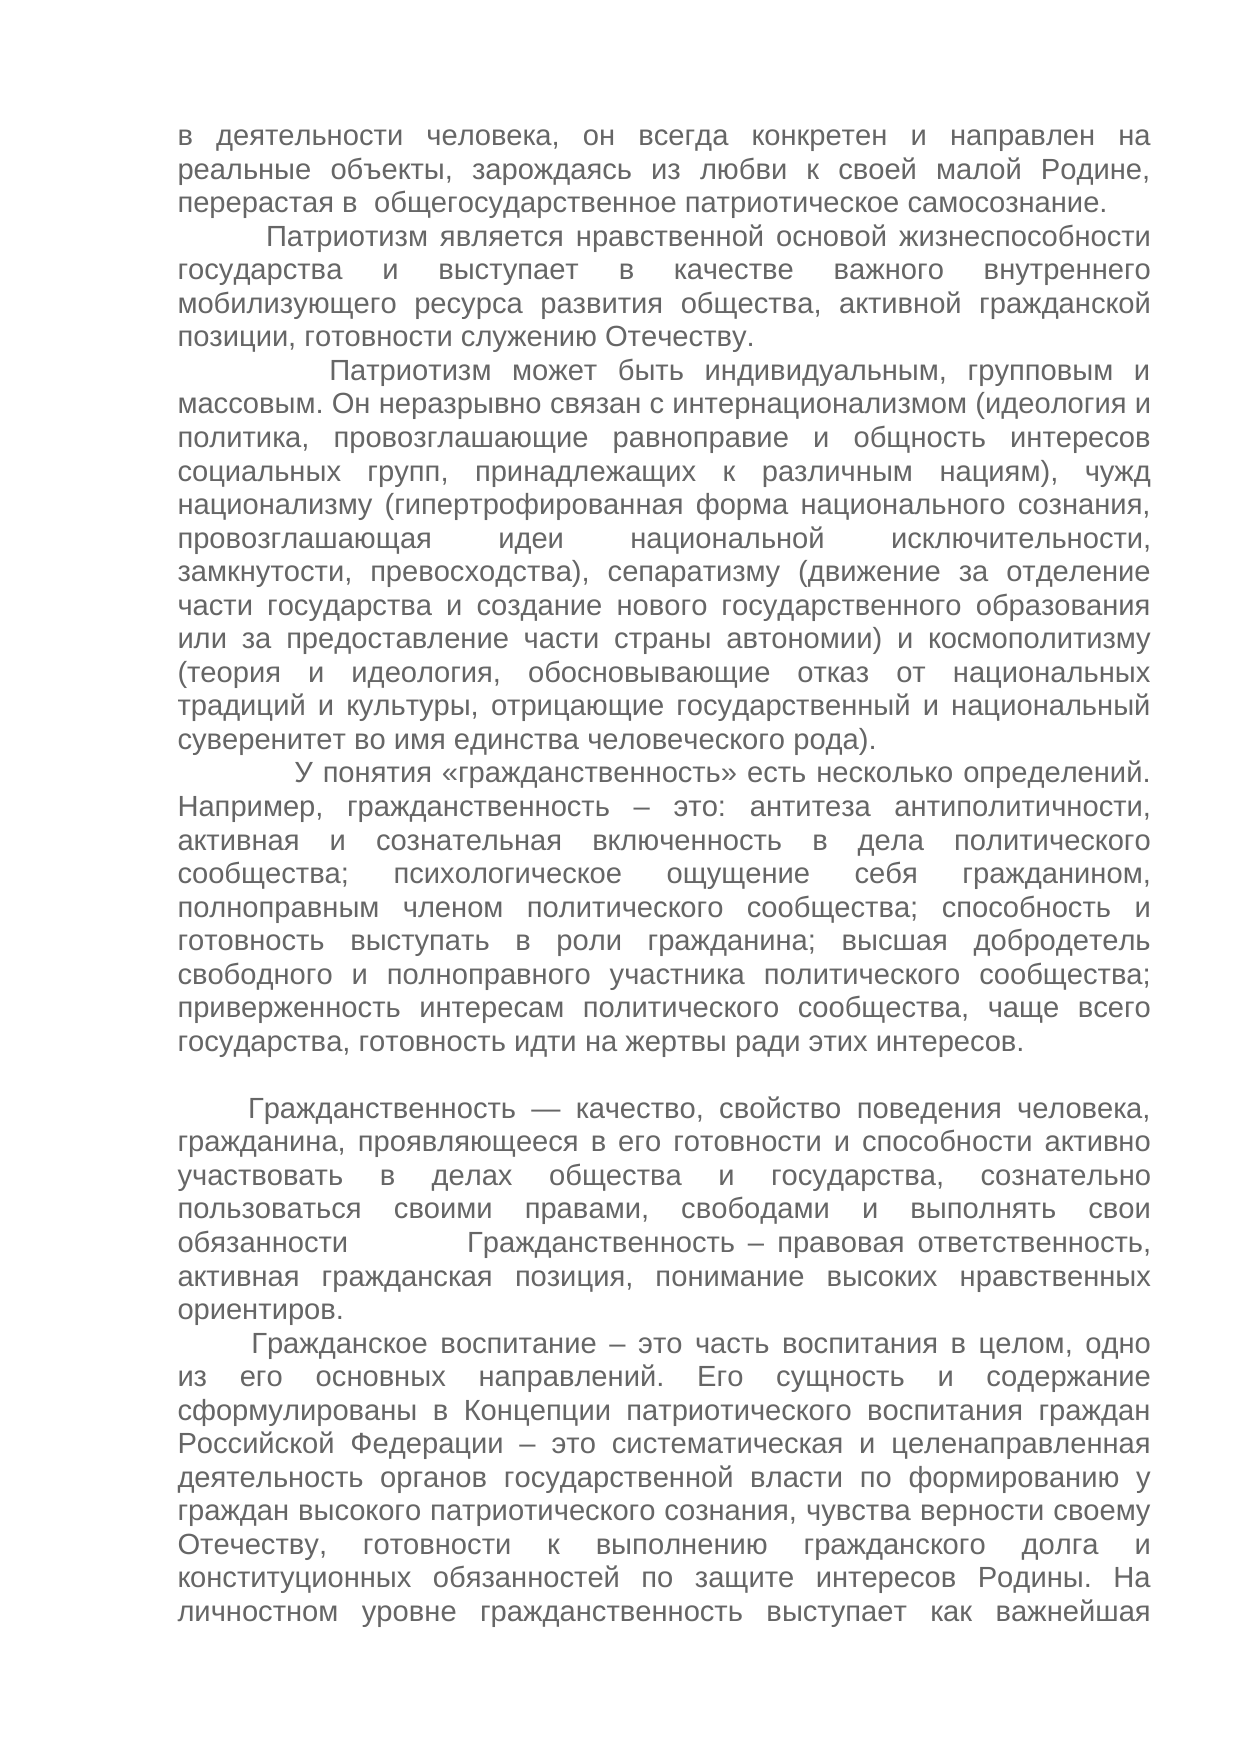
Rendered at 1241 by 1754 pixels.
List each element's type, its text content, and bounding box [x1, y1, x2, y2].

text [177, 118, 1152, 219]
text У понятия «гражданственность» есть несколько определений. Например, гражданственность – это: антитеза антиполитичности, активная и сознательная включенность в дела политического сообщества; психологическое ощущение себя гражданином, полноправным членом политического сообщества; способность и готовность выступать в роли гражданина; высшая добродетель свободного и полноправного участника политического сообщества; приверженность интересам политического сообщества, чаще всего государства, готовность идти на жертвы ради этих интересов. [177, 755, 1152, 1057]
text Патриотизм может быть индивидуальным, групповым и массовым. Он неразрывно связан с интернационализмом (идеология и политика, провозглашающие равноправие и общность интересов социальных групп, принадлежащих к различным нациям), чужд национализму (гипертрофированная форма национального сознания, провозглашающая идеи национальной исключительности, замкнутости, превосходства), сепаратизму (движение за отделение части государства и создание нового государственного образования или за предоставление части страны автономии) и космополитизму (теория и идеология, обосновывающие отказ от национальных традиций и культуры, отрицающие государственный и национальный суверенитет во имя единства человеческого рода). [177, 353, 1152, 755]
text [177, 1326, 1152, 1627]
text Патриотизм является нравственной основой жизнеспособности государства и выступает в качестве важного внутреннего мобилизующего ресурса развития общества, активной гражданской позиции, готовности служению Отечеству. [177, 219, 1152, 353]
text Гражданственность — качество, свойство поведения человека, гражданина, проявляющееся в его готовности и способности активно участвовать в делах общества и государства, сознательно пользоваться своими правами, свободами и выполнять свои обязанности Гражданственность – правовая ответственность, активная гражданская позиция, понимание высоких нравственных ориентиров. [177, 1091, 1152, 1326]
